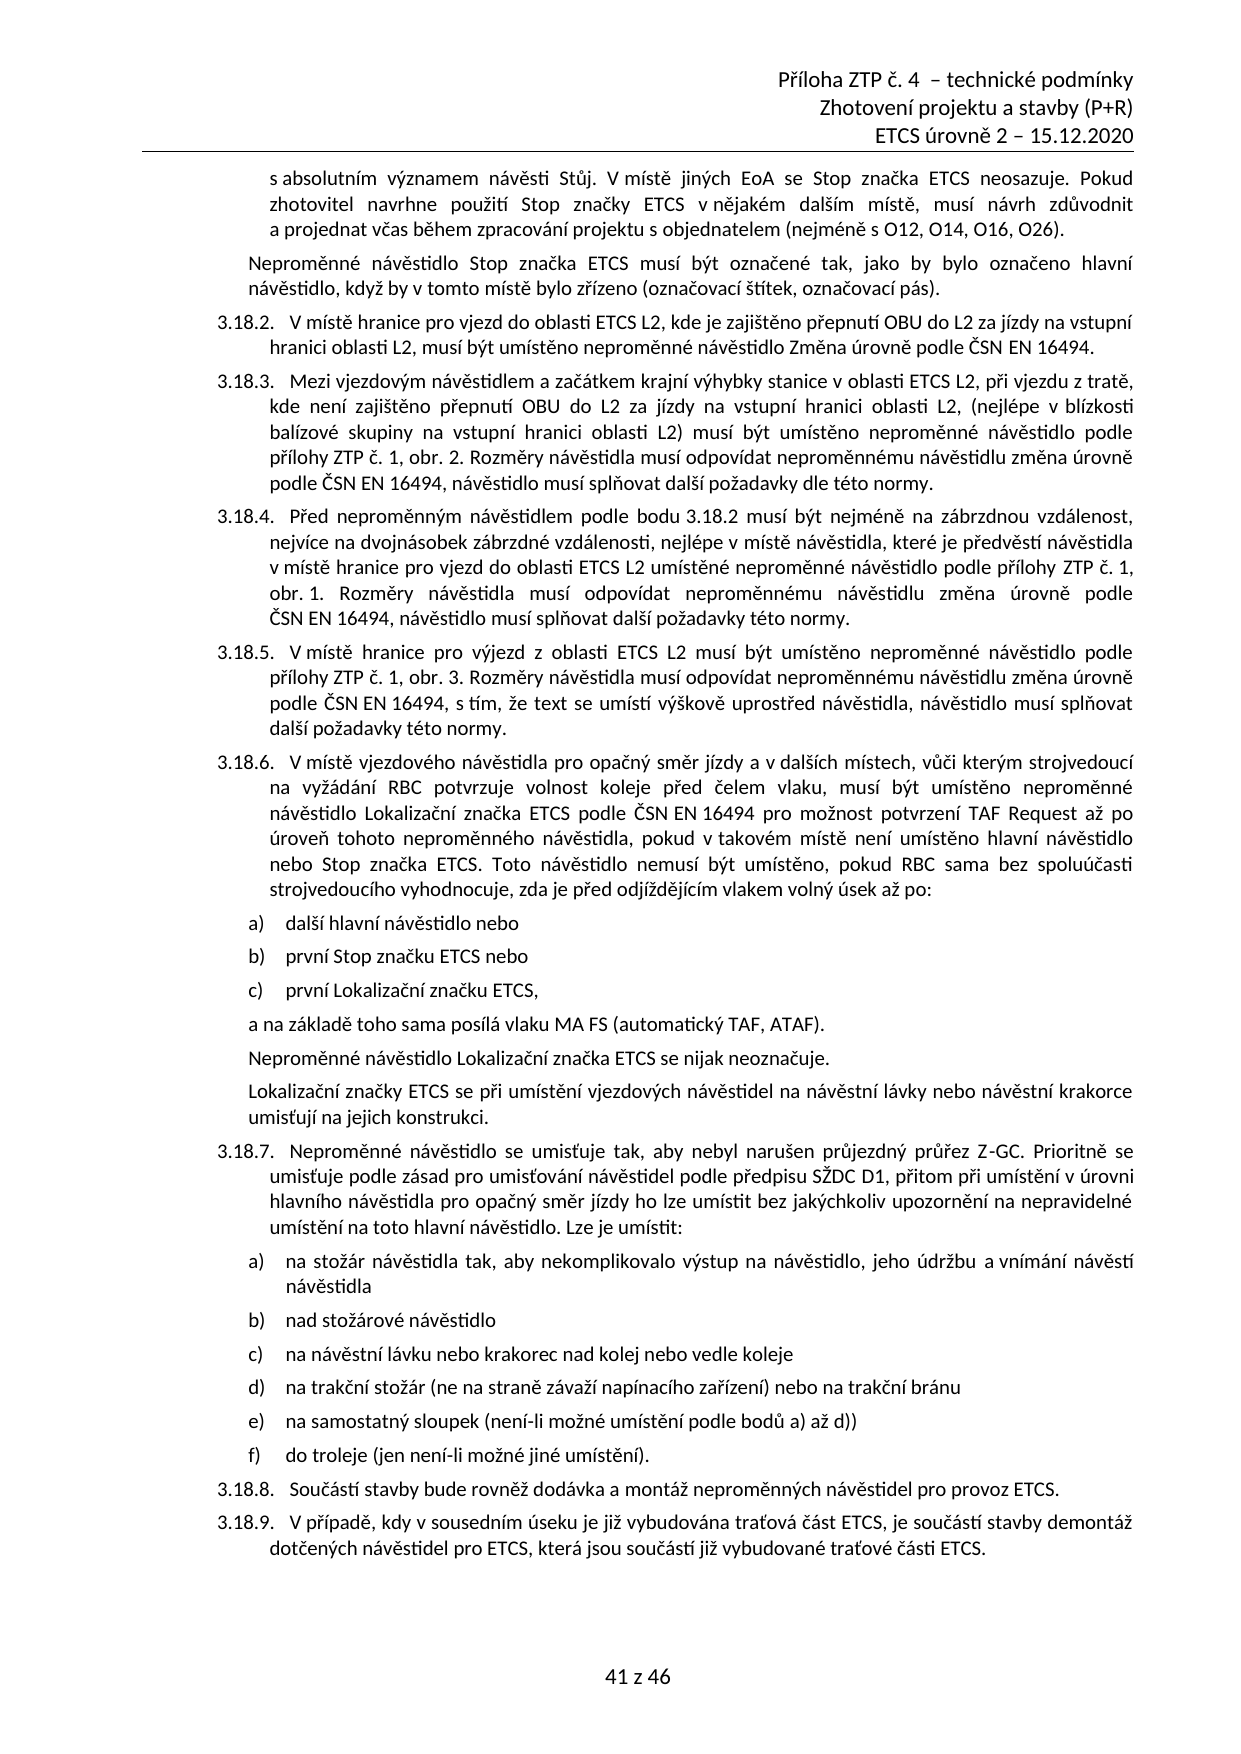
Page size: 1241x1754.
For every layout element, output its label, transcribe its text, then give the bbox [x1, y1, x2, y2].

text V místě hranice pro vjezd do oblasti ETCS L2, kde je zajištěno přepnutí OBU do L2 za jízdy na vstupní hranici oblasti L2, musí být umístěno neproměnné návěstidlo Změna úrovně podle ČSN EN 16494. [217, 309, 1134, 360]
text Před neproměnným návěstidlem podle bodu 3.18.2 musí být nejméně na zábrzdnou vzdálenost, nejvíce na dvojnásobek zábrzdné vzdálenosti, nejlépe v místě návěstidla, které je předvěstí návěstidla v místě hranice pro vjezd do oblasti ETCS L2 umístěné neproměnné návěstidlo podle přílohy ZTP č. 1, obr. 1. Rozměry návěstidla musí odpovídat neproměnnému návěstidlu změna úrovně podle ČSN EN 16494, návěstidlo musí splňovat další požadavky této normy. [217, 504, 1134, 631]
text na samostatný sloupek (není-li možné umístění podle bodů a) až d)) [248, 1408, 1134, 1434]
text Neproměnné návěstidlo se umisťuje tak, aby nebyl narušen průjezdný průřez Z-GC. Prioritně se umisťuje podle zásad pro umisťování návěstidel podle předpisu SŽDC D1, přitom při umístění v úrovni hlavního návěstidla pro opačný směr jízdy ho lze umístit bez jakýchkoliv upozornění na nepravidelné umístění na toto hlavní návěstidlo. Lze je umístit: [217, 1138, 1134, 1239]
text první Lokalizační značku ETCS, [248, 977, 1134, 1003]
text na návěstní lávku nebo krakorec nad kolej nebo vedle koleje [248, 1341, 1134, 1366]
text V místě vjezdového návěstidla pro opačný směr jízdy a v dalších místech, vůči kterým strojvedoucí na vyžádání RBC potvrzuje volnost koleje před čelem vlaku, musí být umístěno neproměnné návěstidlo Lokalizační značka ETCS podle ČSN EN 16494 pro možnost potvrzení TAF Request až po úroveň tohoto neproměnného návěstidla, pokud v takovém místě není umístěno hlavní návěstidlo nebo Stop značka ETCS. Toto návěstidlo nemusí být umístěno, pokud RBC sama bez spoluúčasti strojvedoucího vyhodnocuje, zda je před odjíždějícím vlakem volný úsek až po: [217, 749, 1134, 902]
text Neproměnné návěstidlo Lokalizační značka ETCS se nijak neoznačuje. [248, 1045, 1134, 1070]
text první Stop značku ETCS nebo [248, 944, 1134, 969]
text a na základě toho sama posílá vlaku MA FS (automatický TAF, ATAF). [248, 1011, 1134, 1037]
text nad stožárové návěstidlo [248, 1307, 1134, 1332]
text Součástí stavby bude rovněž dodávka a montáž neproměnných návěstidel pro provoz ETCS. [217, 1476, 1134, 1501]
text Lokalizační značky ETCS se při umístění vjezdových návěstidel na návěstní lávky nebo návěstní krakorce umisťují na jejich konstrukci. [248, 1079, 1134, 1129]
list další hlavní návěstidlo nebo [248, 910, 1134, 935]
text do troleje (jen není-li možné jiné umístění). [248, 1442, 1134, 1467]
text V místě hranice pro výjezd z oblasti ETCS L2 musí být umístěno neproměnné návěstidlo podle přílohy ZTP č. 1, obr. 3. Rozměry návěstidla musí odpovídat neproměnnému návěstidlu změna úrovně podle ČSN EN 16494, s tím, že text se umístí výškově uprostřed návěstidla, návěstidlo musí splňovat další požadavky této normy. [217, 639, 1134, 741]
text V případě, kdy v sousedním úseku je již vybudována traťová část ETCS, je součástí stavby demontáž dotčených návěstidel pro ETCS, která jsou součástí již vybudované traťové části ETCS. [217, 1509, 1134, 1560]
text Mezi vjezdovým návěstidlem a začátkem krajní výhybky stanice v oblasti ETCS L2, při vjezdu z tratě, kde není zajištěno přepnutí OBU do L2 za jízdy na vstupní hranici oblasti L2, (nejlépe v blízkosti balízové skupiny na vstupní hranici oblasti L2) musí být umístěno neproměnné návěstidlo podle přílohy ZTP č. 1, obr. 2. Rozměry návěstidla musí odpovídat neproměnnému návěstidlu změna úrovně podle ČSN EN 16494, návěstidlo musí splňovat další požadavky dle této normy. [217, 368, 1134, 495]
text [217, 165, 1134, 242]
list na stožár návěstidla tak, aby nekomplikovalo výstup na návěstidlo, jeho údržbu a vnímání návěstí návěstidla [248, 1248, 1134, 1299]
text Neproměnné návěstidlo Stop značka ETCS musí být označené tak, jako by bylo označeno hlavní návěstidlo, když by v tomto místě bylo zřízeno (označovací štítek, označovací pás). [248, 250, 1134, 301]
text na trakční stožár (ne na straně závaží napínacího zařízení) nebo na trakční bránu [248, 1374, 1134, 1400]
